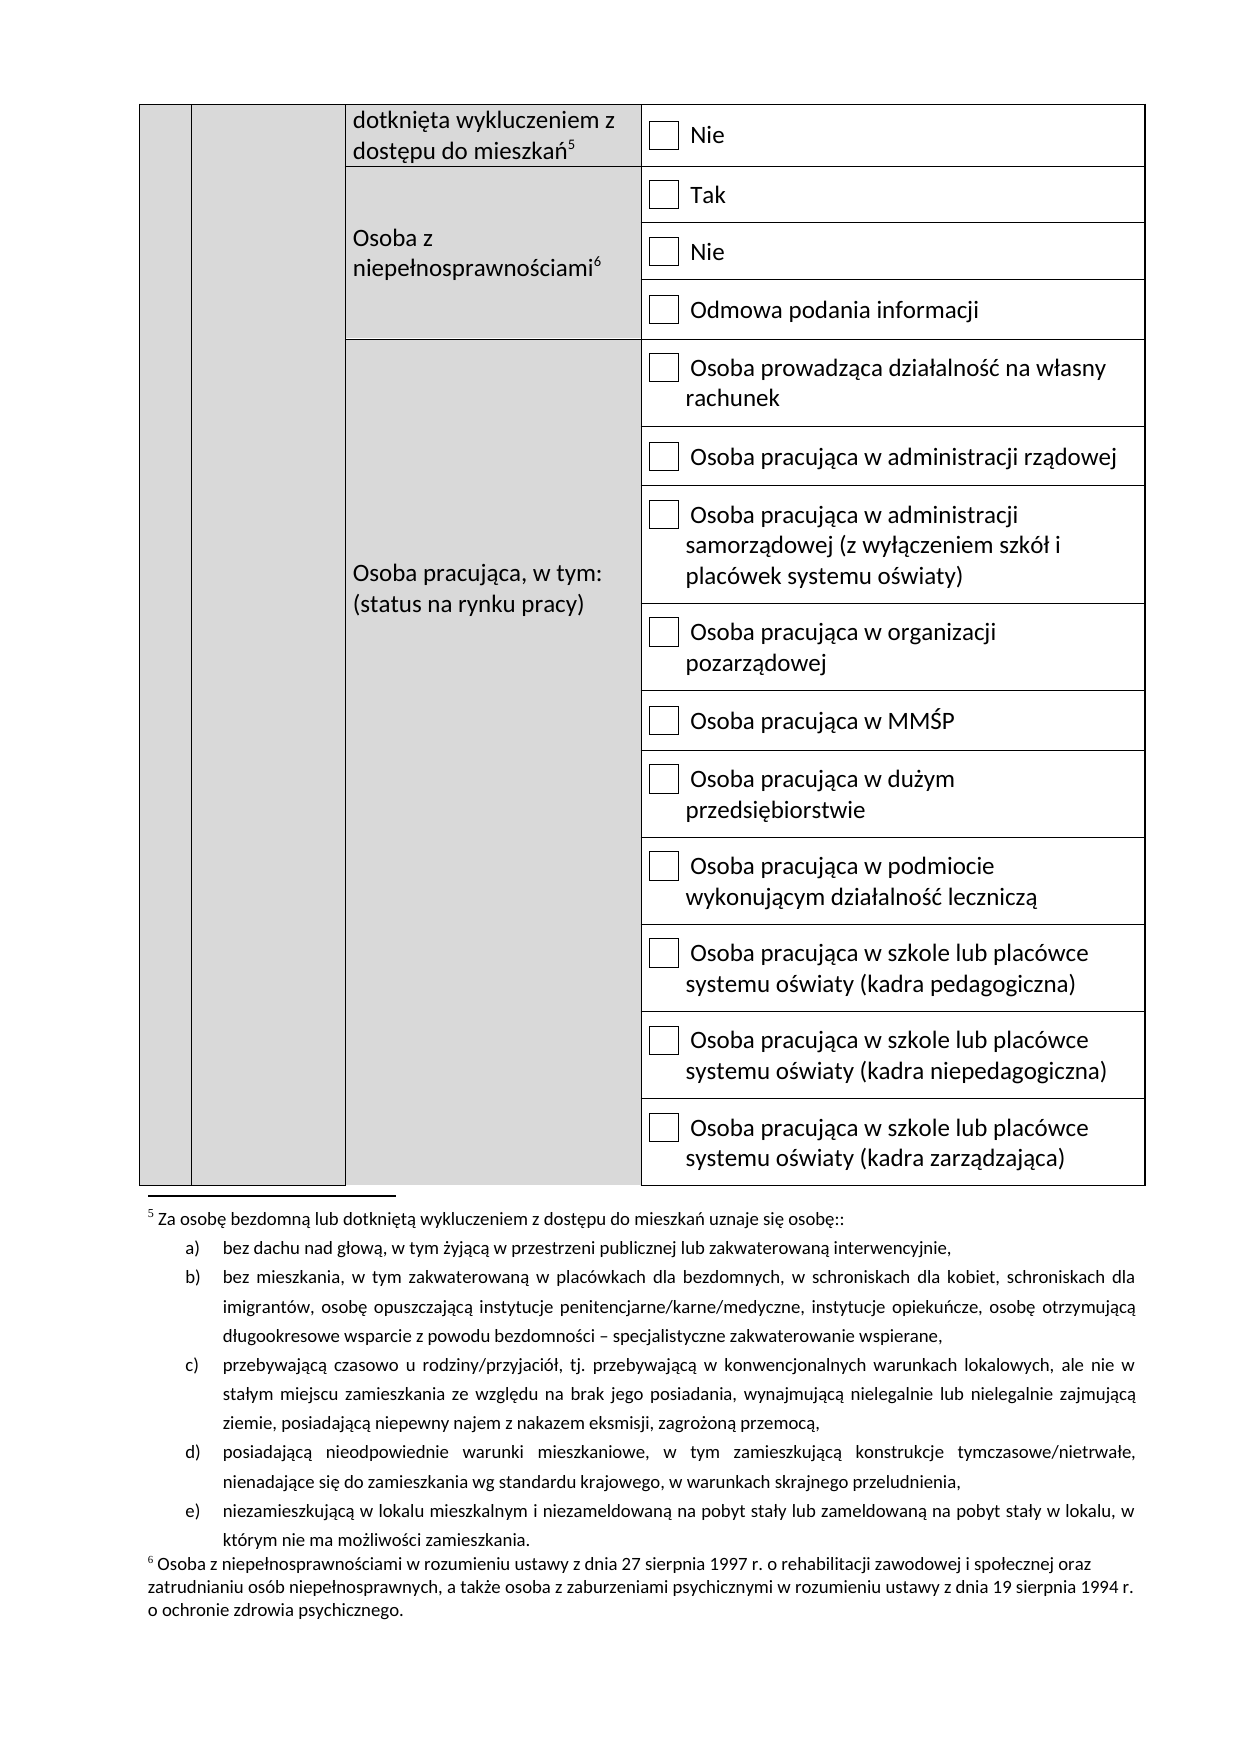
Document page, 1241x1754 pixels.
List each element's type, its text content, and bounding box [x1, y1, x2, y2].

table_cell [346, 105, 641, 166]
table_cell Osoba pracująca w podmiocie wykonującym działalność leczniczą [642, 838, 1144, 924]
table_cell Osoba pracująca w dużym przedsiębiorstwie [642, 751, 1144, 837]
table_cell Odmowa podania informacji [642, 280, 1144, 338]
table_cell Osoba pracująca w MMŚP [642, 691, 1144, 750]
table_cell Osoba pracująca w administracji samorządowej (z wyłączeniem szkół i placówek systemu oświaty) [642, 486, 1144, 603]
table_cell Osoba pracująca w administracji rządowej [642, 427, 1144, 485]
table_cell Tak [642, 167, 1144, 222]
table_cell Osoba pracująca w organizacji pozarządowej [642, 604, 1144, 690]
table_cell Osoba pracująca w szkole lub placówce systemu oświaty (kadra niepedagogiczna) [642, 1012, 1144, 1098]
table_cell Osoba z niepełnosprawnościami [346, 167, 641, 338]
table_cell [346, 837, 641, 1185]
table_cell Nie [642, 105, 1144, 166]
table_cell Osoba pracująca, w tym: (status na rynku pracy) [346, 340, 641, 837]
table_cell Osoba pracująca w szkole lub placówce systemu oświaty (kadra pedagogiczna) [642, 925, 1144, 1011]
table_cell Nie [642, 223, 1144, 279]
table_cell Osoba prowadząca działalność na własny rachunek [642, 340, 1144, 426]
table_cell Osoba pracująca w szkole lub placówce systemu oświaty (kadra zarządzająca) [642, 1099, 1144, 1185]
